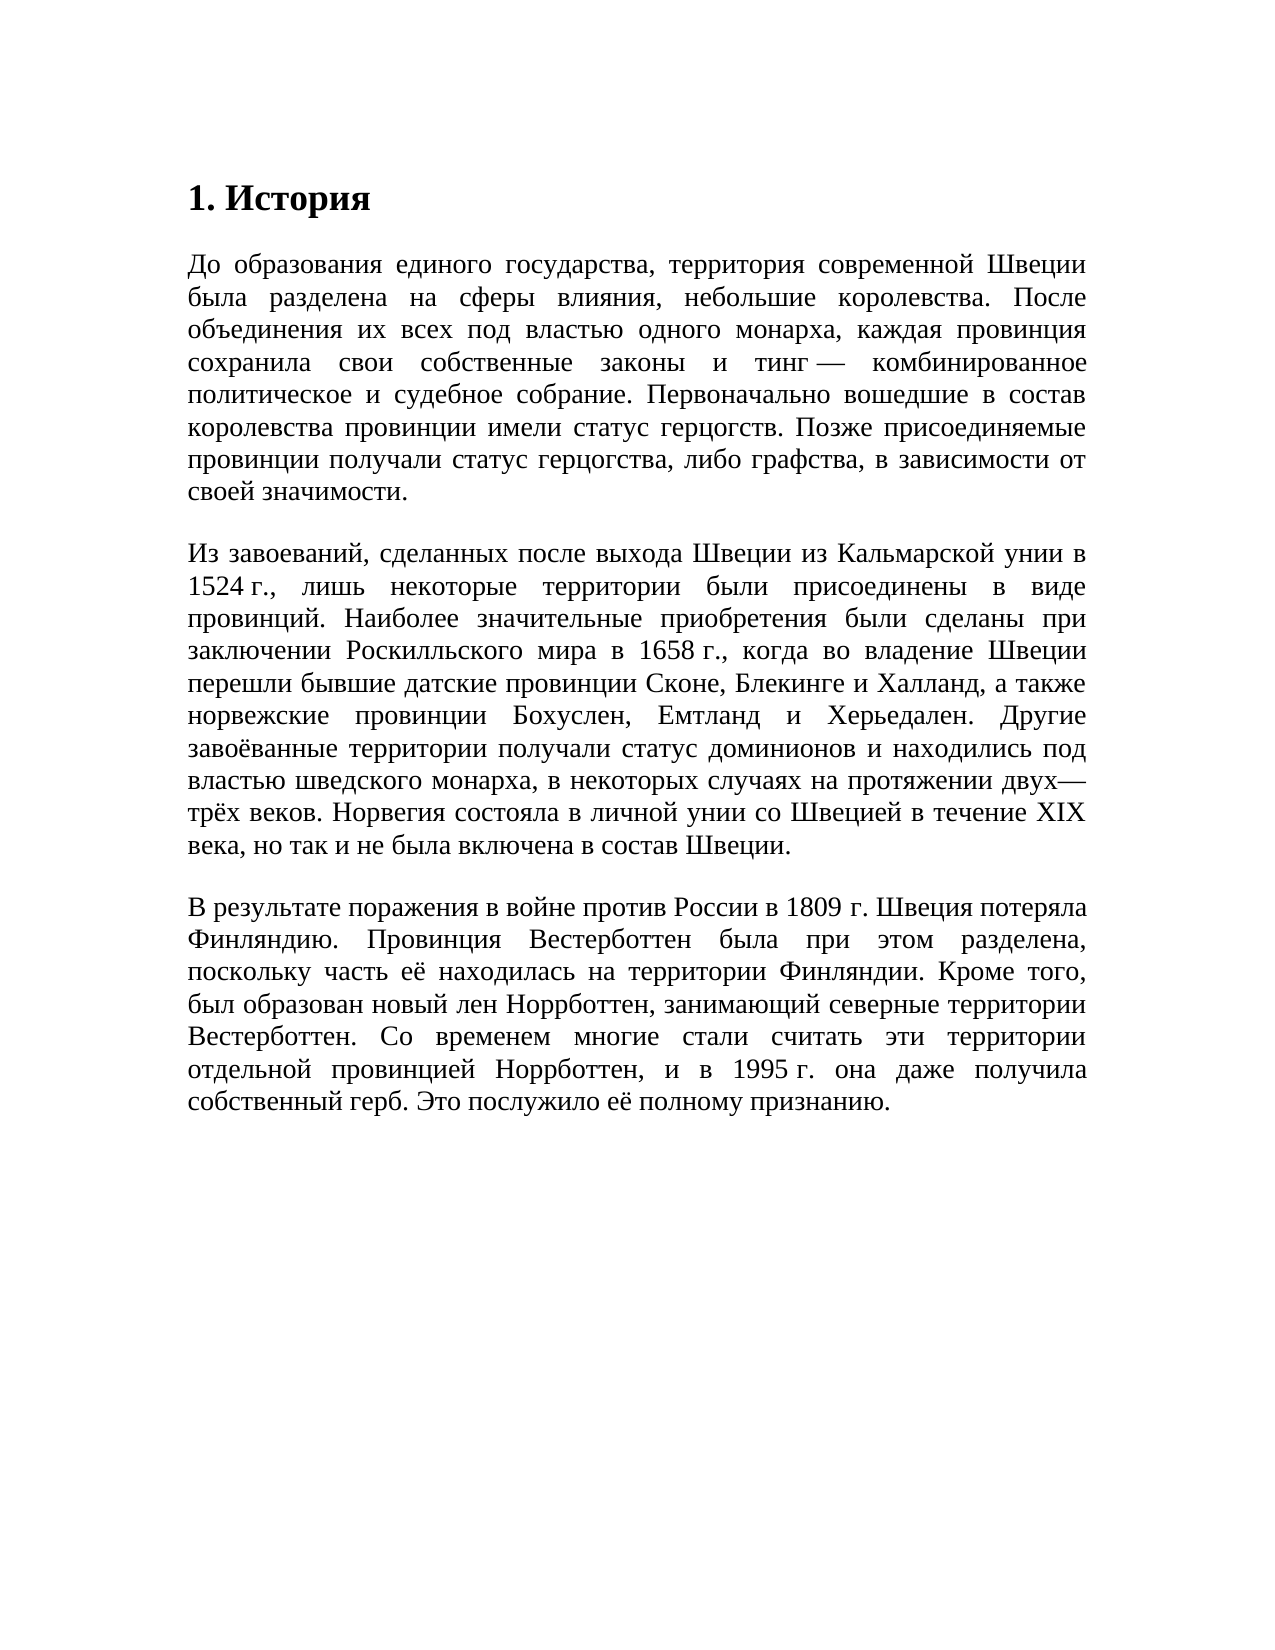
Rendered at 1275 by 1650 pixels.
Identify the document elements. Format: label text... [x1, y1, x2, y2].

list 1. История [187, 175, 1087, 218]
text До образования единого государства, территория современной Швеции была разделена на сферы влияния, небольшие королевства. После объединения их всех под властью одного монарха, каждая провинция сохранила свои собственные законы и тинг — комбинированное политическое и судебное собрание. Первоначально вошедшие в состав королевства провинции имели статус герцогств. Позже присоединяемые провинции получали статус герцогства, либо графства, в зависимости от своей значимости. [187, 248, 1087, 507]
text В результате поражения в войне против России в 1809 г. Швеция потеряла Финляндию. Провинция Вестерботтен была при этом разделена, поскольку часть её находилась на территории Финляндии. Кроме того, был образован новый лен Норрботтен, занимающий северные территории Вестерботтен. Со временем многие стали считать эти территории отдельной провинцией Норрботтен, и в 1995 г. она даже получила собственный герб. Это послужило её полному признанию. [187, 890, 1087, 1116]
text Из завоеваний, сделанных после выхода Швеции из Кальмарской унии в 1524 г., лишь некоторые территории были присоединены в виде провинций. Наиболее значительные приобретения были сделаны при заключении Роскилльского мира в 1658 г., когда во владение Швеции перешли бывшие датские провинции Сконе, Блекинге и Халланд, а также норвежские провинции Бохуслен, Емтланд и Херьедален. Другие завоёванные территории получали статус доминионов и находились под властью шведского монарха, в некоторых случаях на протяжении двух—трёх веков. Норвегия состояла в личной унии со Швецией в течение XIX века, но так и не была включена в состав Швеции. [187, 536, 1087, 860]
